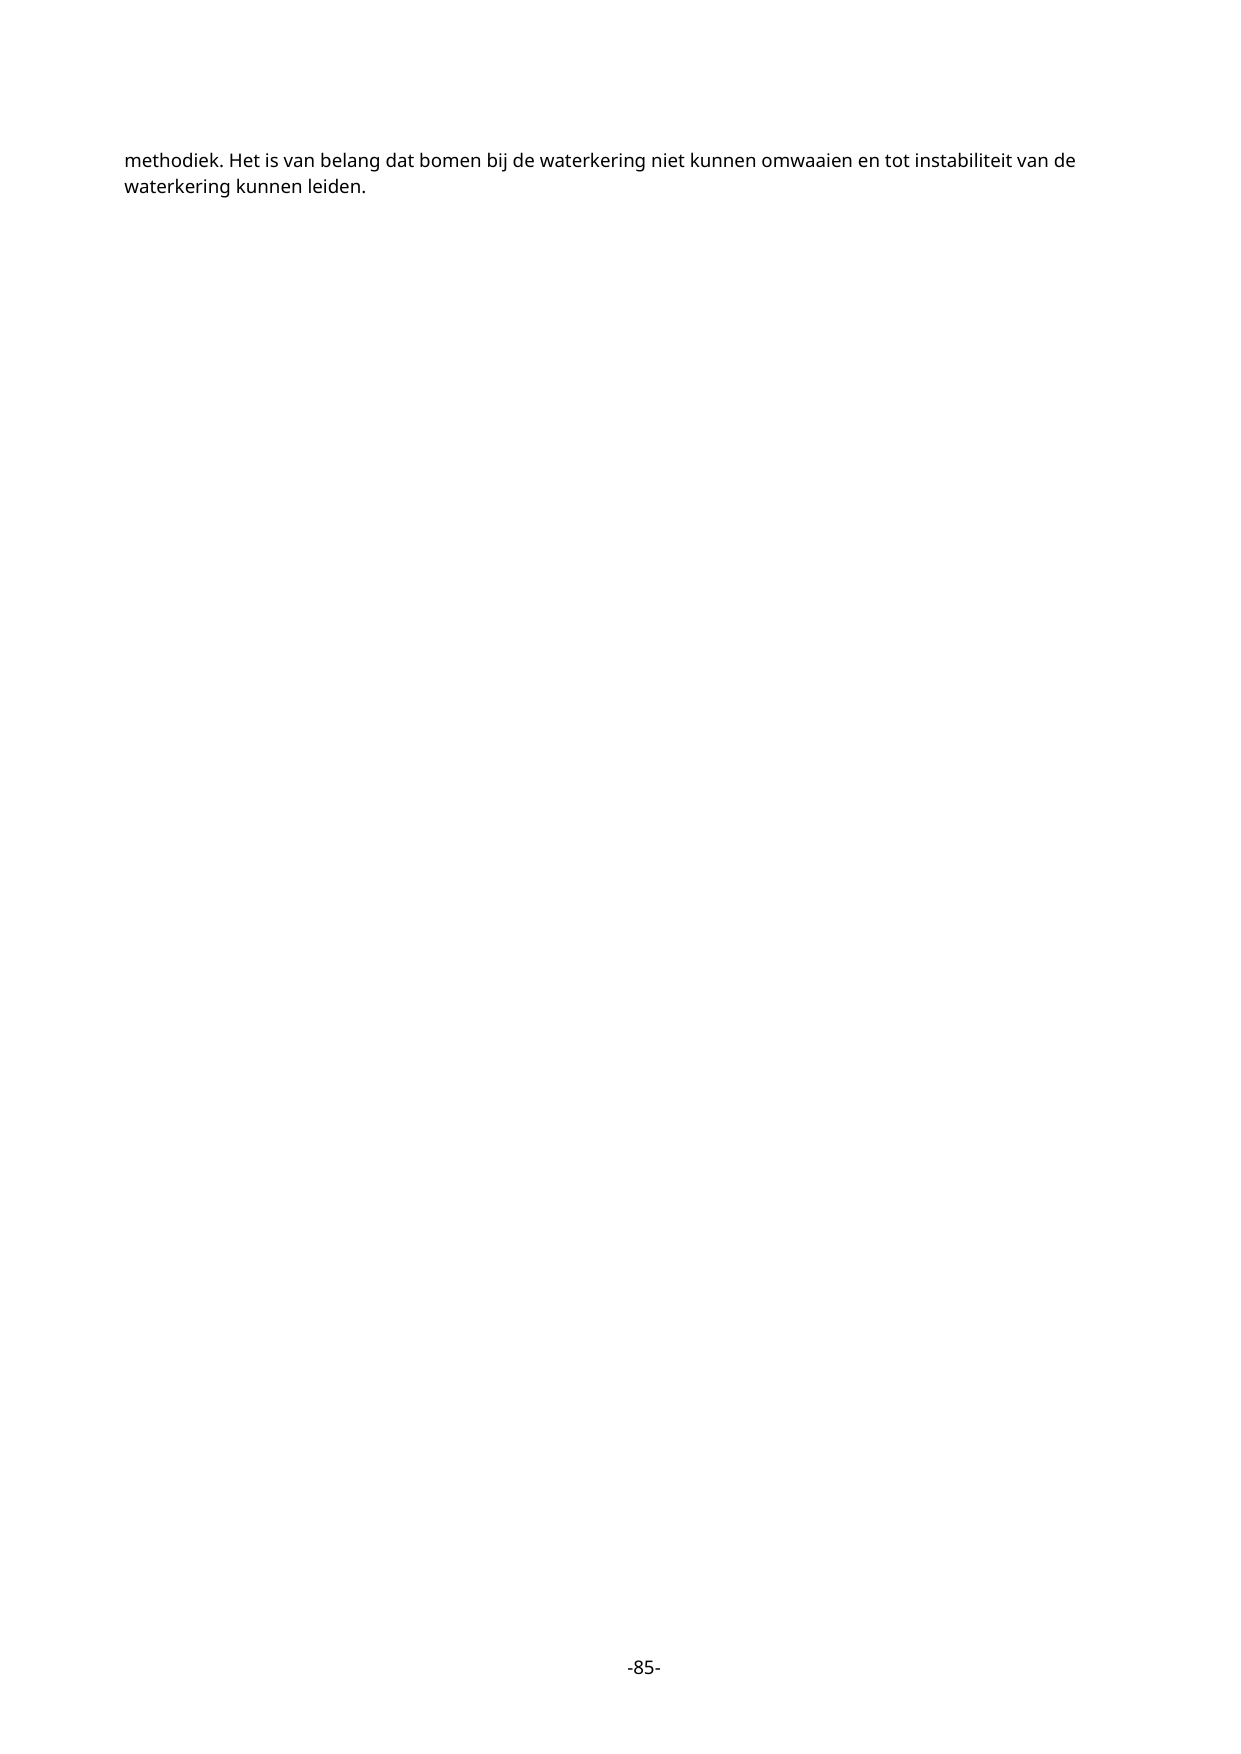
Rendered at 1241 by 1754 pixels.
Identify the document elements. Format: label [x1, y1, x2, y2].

text [124, 148, 1163, 199]
